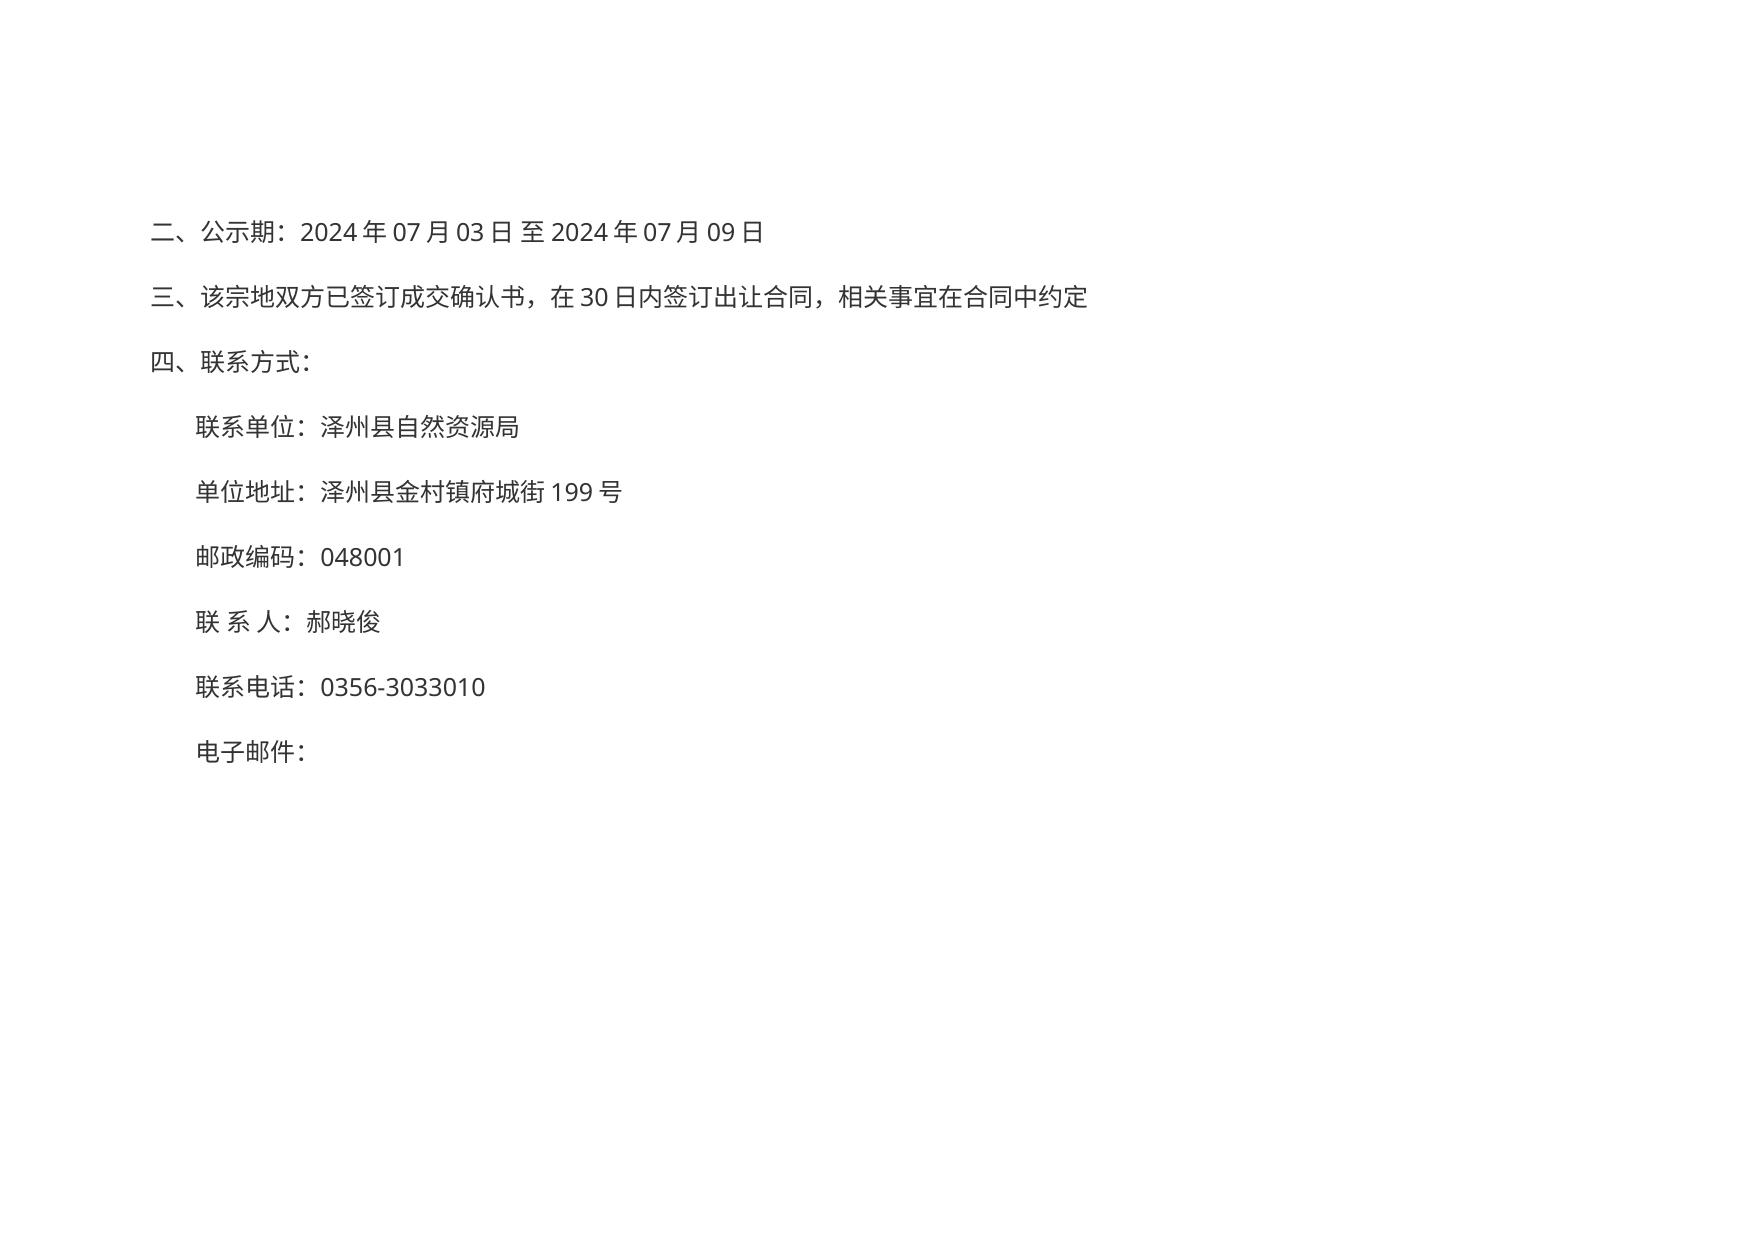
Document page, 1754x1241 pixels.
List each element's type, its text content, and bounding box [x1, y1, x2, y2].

text 三、该宗地双方已签订成交确认书，在30日内签订出让合同，相关事宜在合同中约定 [150, 263, 1604, 328]
text 二、公示期：2024年07月03日 至 2024年07月09日 [150, 198, 1604, 263]
text 四、联系方式： 联系单位：泽州县自然资源局 单位地址：泽州县金村镇府城街199号 邮政编码：048001 联 系 人：郝晓俊 联系电话：0356-3033010 电子邮件： [150, 328, 1604, 783]
